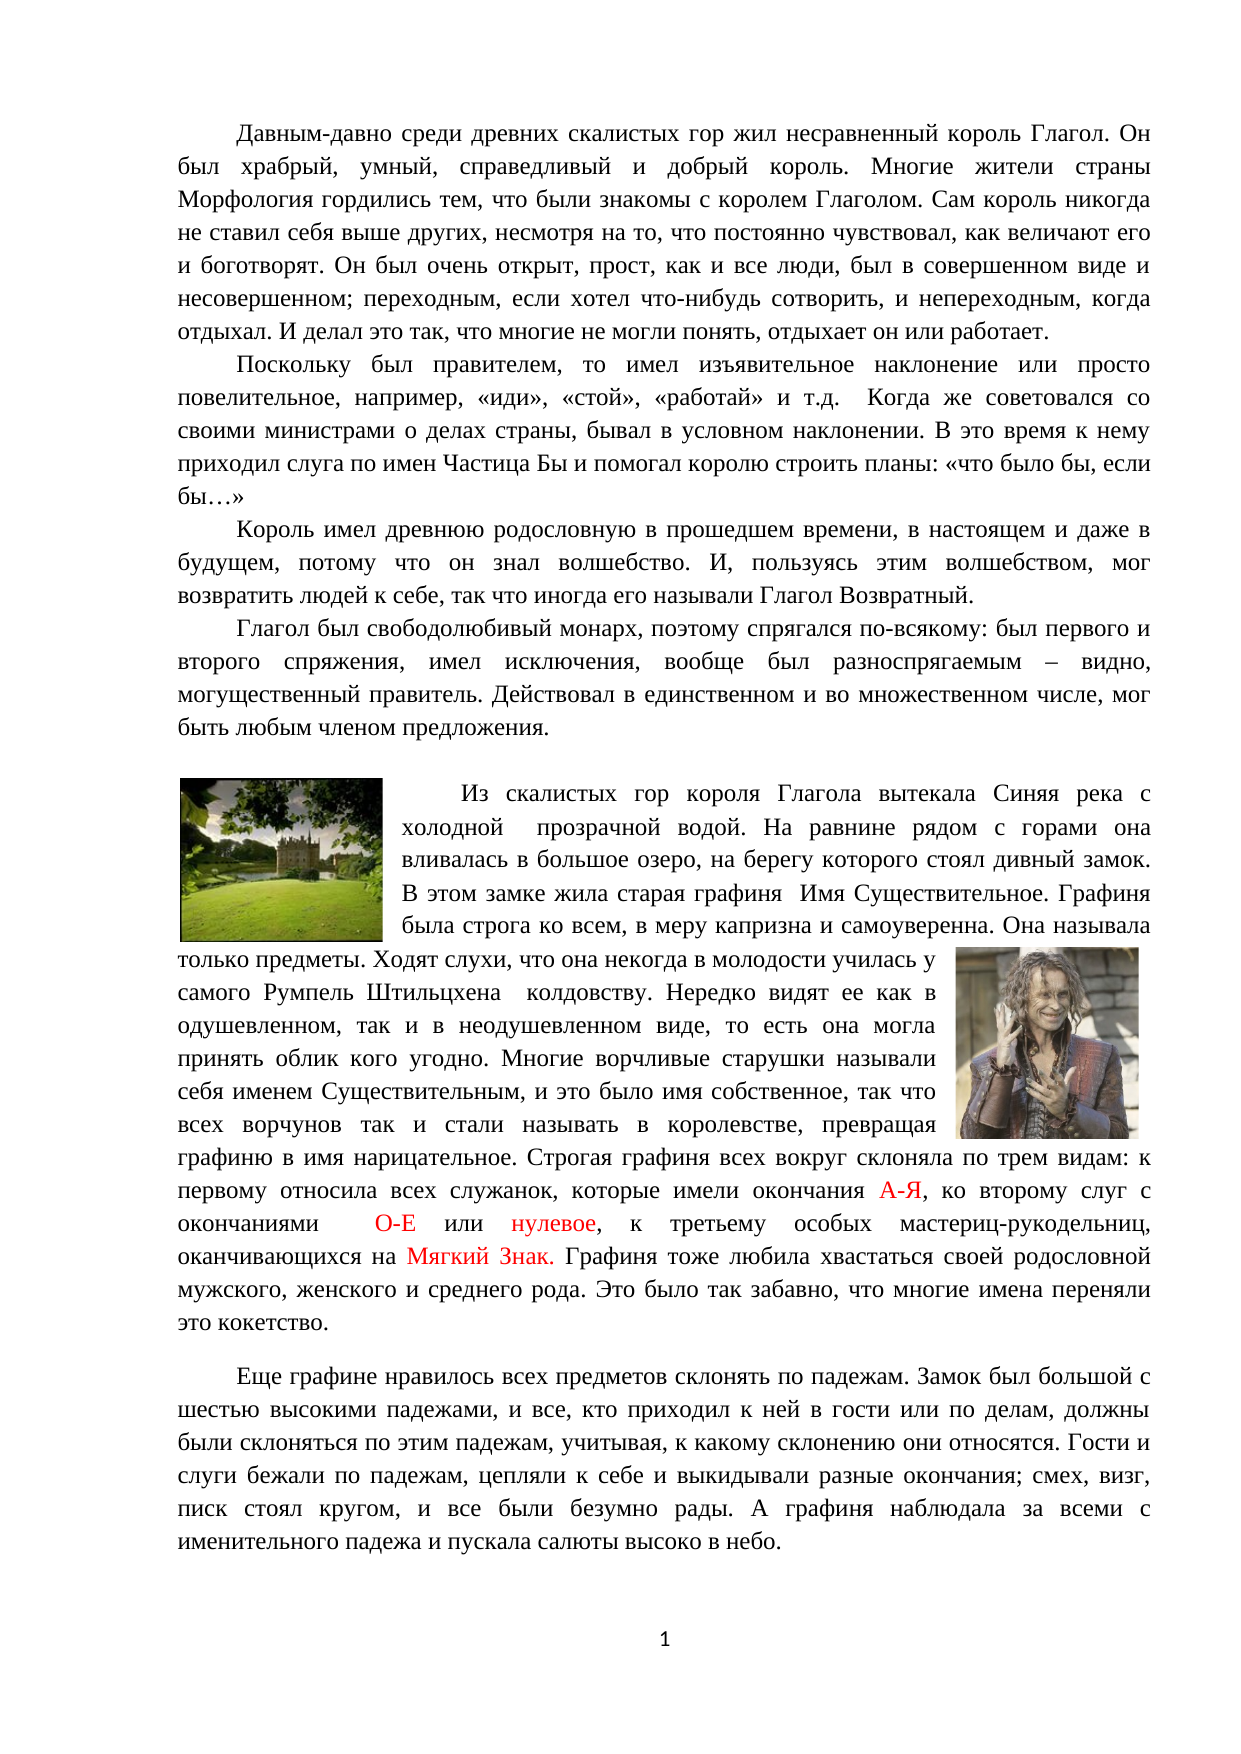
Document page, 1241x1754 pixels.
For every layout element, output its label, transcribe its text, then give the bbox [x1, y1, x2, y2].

text Глагол был свободолюбивый монарх, поэтому спрягался по-всякому: был первого и второго спряжения, имел исключения, вообще был разноспрягаемым – видно, могущественный правитель. Действовал в единственном и во множественном числе, мог быть любым членом предложения. [177, 613, 1152, 741]
text Из скалистых гор короля Глагола вытекала Синяя река с холодной прозрачной водой. На равнине рядом с горами она вливалась в большое озеро, на берегу которого стоял дивный замок. В этом замке жила старая графиня Имя Существительное. Графиня была строга ко всем, в меру капризна и самоуверенна. Она называла только предметы. Ходят слухи, что она некогда в молодости училась у самого Румпель Штильцхена колдовству. Нередко видят ее как в одушевленном, так и в неодушевленном виде, то есть она могла принять облик кого угодно. Многие ворчливые старушки называли себя именем Существительным, и это было имя собственное, так что всех ворчунов так и стали называть в королевстве, превращая графиню в имя нарицательное. Строгая графиня всех вокруг склоняла по трем видам: к первому относила всех служанок, которые имели окончания А-Я, ко второму слуг с окончаниями О-Е или нулевое, к третьему особых мастериц-рукодельниц, оканчивающихся на Мягкий Знак. Графиня тоже любила хвастаться своей родословной мужского, женского и среднего рода. Это было так забавно, что многие имена переняли это кокетство. [177, 778, 1152, 1336]
text Король имел древнюю родословную в прошедшем времени, в настоящем и даже в будущем, потому что он знал волшебство. И, пользуясь этим волшебством, мог возвратить людей к себе, так что иногда его называли Глагол Возвратный. [177, 514, 1152, 609]
picture [955, 947, 1139, 1139]
text Еще графине нравилось всех предметов склонять по падежам. Замок был большой с шестью высокими падежами, и все, кто приходил к ней в гости или по делам, должны были склоняться по этим падежам, учитывая, к какому склонению они относятся. Гости и слуги бежали по падежам, цепляли к себе и выкидывали разные окончания; смех, визг, писк стоял кругом, и все были безумно рады. А графиня наблюдала за всеми с именительного падежа и пускала салюты высоко в небо. [177, 1361, 1152, 1554]
picture [180, 778, 383, 942]
text Поскольку был правителем, то имел изъявительное наклонение или просто повелительное, например, «иди», «стой», «работай» и т.д. Когда же советовался со своими министрами о делах страны, бывал в условном наклонении. В это время к нему приходил слуга по имен Частица Бы и помогал королю строить планы: «что было бы, если бы…» [177, 349, 1152, 510]
text Давным-давно среди древних скалистых гор жил несравненный король Глагол. Он был храбрый, умный, справедливый и добрый король. Многие жители страны Морфология гордились тем, что были знакомы с королем Глаголом. Сам король никогда не ставил себя выше других, несмотря на то, что постоянно чувствовал, как величают его и боготворят. Он был очень открыт, прост, как и все люди, был в совершенном виде и несовершенном; переходным, если хотел что-нибудь сотворить, и непереходным, когда отдыхал. И делал это так, что многие не могли понять, отдыхает он или работает. [177, 118, 1152, 345]
